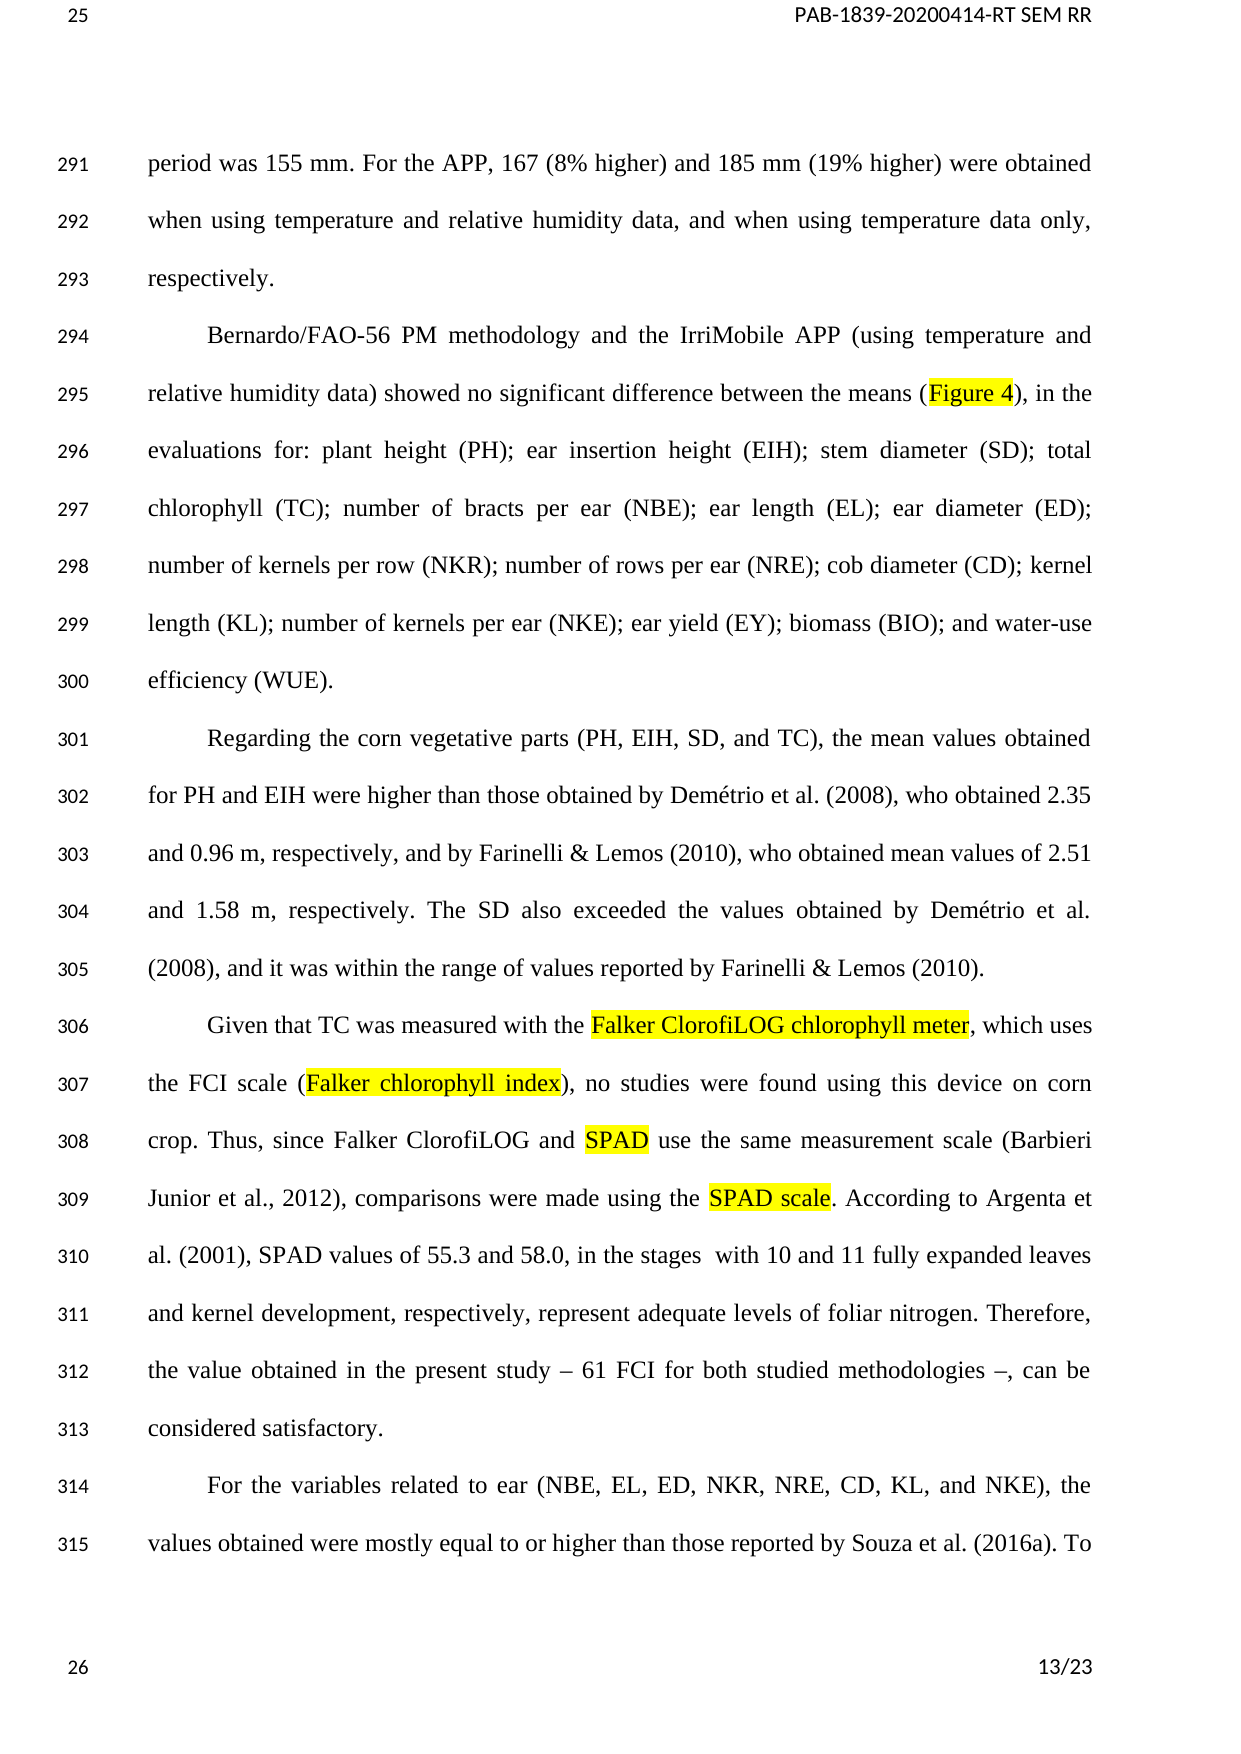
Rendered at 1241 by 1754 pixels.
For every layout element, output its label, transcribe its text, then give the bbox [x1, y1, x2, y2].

text Regarding the corn vegetative parts (PH, EIH, SD, and TC), the mean values obtained for PH and EIH were higher than those obtained by Demétrio et al. (2008), who obtained 2.35 and 0.96 m, respectively, and by Farinelli & Lemos (2010), who obtained mean values of 2.51 and 1.58 m, respectively. The SD also exceeded the values obtained by Demétrio et al. (2008), and it was within the range of values reported by Farinelli & Lemos (2010). [148, 723, 1092, 981]
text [148, 1470, 1092, 1556]
text Bernardo/FAO-56 PM methodology and the IrriMobile APP (using temperature and relative humidity data) showed no significant difference between the means (Figure 4), in the evaluations for: plant height (PH); ear insertion height (EIH); stem diameter (SD); total chlorophyll (TC); number of bracts per ear (NBE); ear length (EL); ear diameter (ED); number of kernels per row (NKR); number of rows per ear (NRE); cob diameter (CD); kernel length (KL); number of kernels per ear (NKE); ear yield (EY); biomass (BIO); and water-use efficiency (WUE). [148, 320, 1092, 694]
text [148, 148, 1092, 291]
text Given that TC was measured with the Falker ClorofiLOG chlorophyll meter, which uses the FCI scale (Falker chlorophyll index), no studies were found using this device on corn crop. Thus, since Falker ClorofiLOG and SPAD use the same measurement scale (Barbieri Junior et al., 2012), comparisons were made using the SPAD scale. According to Argenta et al. (2001), SPAD values of 55.3 and 58.0, in the stages with 10 and 11 fully expanded leaves and kernel development, respectively, represent adequate levels of foliar nitrogen. Therefore, the value obtained in the present study – 61 FCI for both studied methodologies –, can be considered satisfactory. [148, 1010, 1092, 1441]
